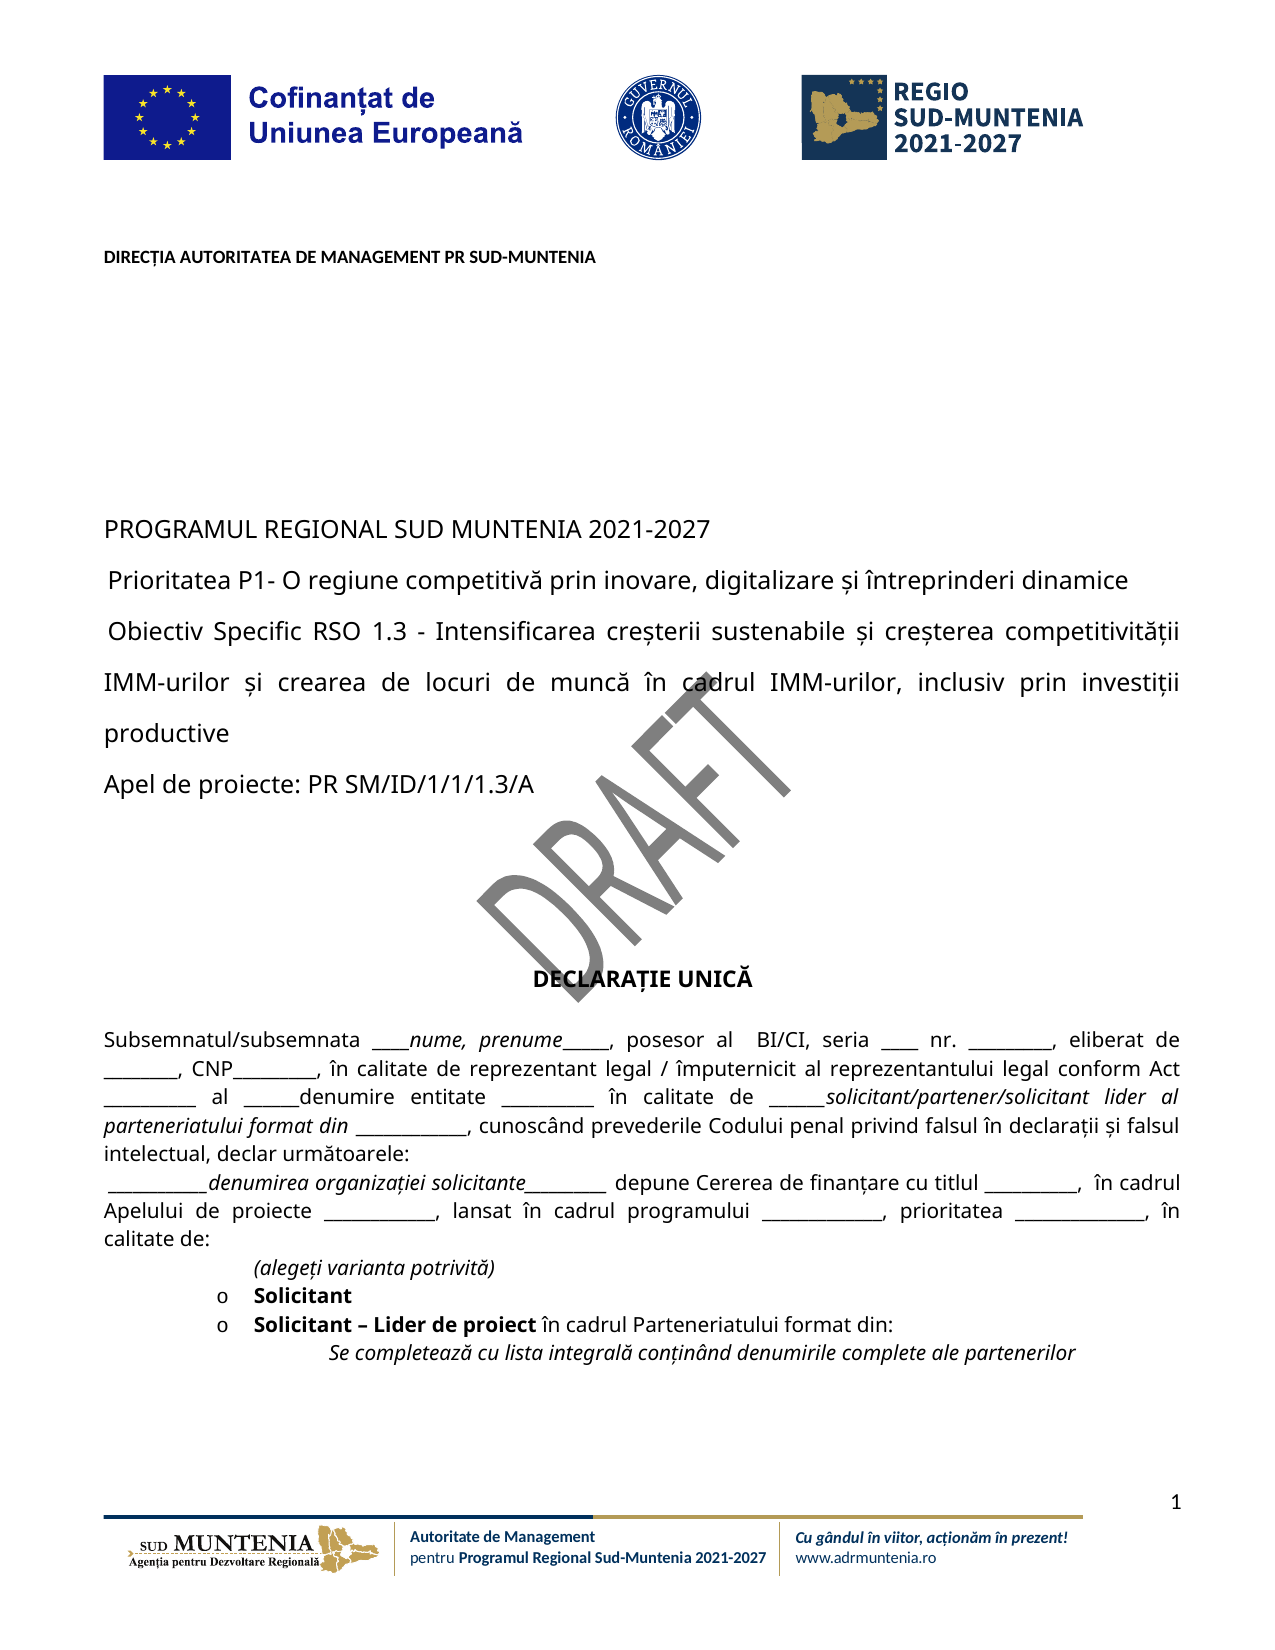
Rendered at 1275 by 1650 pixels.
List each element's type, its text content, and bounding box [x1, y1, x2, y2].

text Apel de proiecte: PR SM/ID/1/1/1.3/A [103, 767, 1181, 801]
list Solicitant – Lider de proiect în cadrul Parteneriatului format din: [216, 1310, 1181, 1338]
text Subsemnatul/subsemnata ____nume, prenume_____, posesor al BI/CI, seria ____ nr. _________, eliberat de ________, CNP_________, în calitate de reprezentant legal / împuternicit al reprezentantului legal conform Act __________ al ______denumire entitate __________ în calitate de ______solicitant/partener/solicitant lider al parteneriatului format din ____________, cunoscând prevederile Codului penal privind falsul în declarații și falsul intelectual, declar următoarele: [103, 1025, 1181, 1168]
text DECLARAȚIE UNICĂ [103, 963, 1181, 994]
list (alegeţi varianta potrivită) [253, 1253, 1181, 1281]
text PROGRAMUL REGIONAL SUD MUNTENIA 2021-2027 [103, 512, 1181, 546]
text Prioritatea P1- O regiune competitivă prin inovare, digitalizare și întreprinderi dinamice [103, 563, 1181, 597]
list Solicitant [216, 1281, 1181, 1310]
list ____________denumirea organizaţiei solicitante__________ depune Cererea de finanțare cu titlul __________, în cadrul Apelului de proiecte ____________, lansat în cadrul programului _____________, prioritatea ______________, în calitate de: [103, 1168, 1181, 1253]
text Obiectiv Specific RSO 1.3 - Intensificarea creșterii sustenabile și creșterea competitivității IMM-urilor și crearea de locuri de muncă în cadrul IMM-urilor, inclusiv prin investiții productive [103, 614, 1181, 750]
text Se completează cu lista integrală conţinând denumirile complete ale partenerilor [328, 1338, 1181, 1367]
